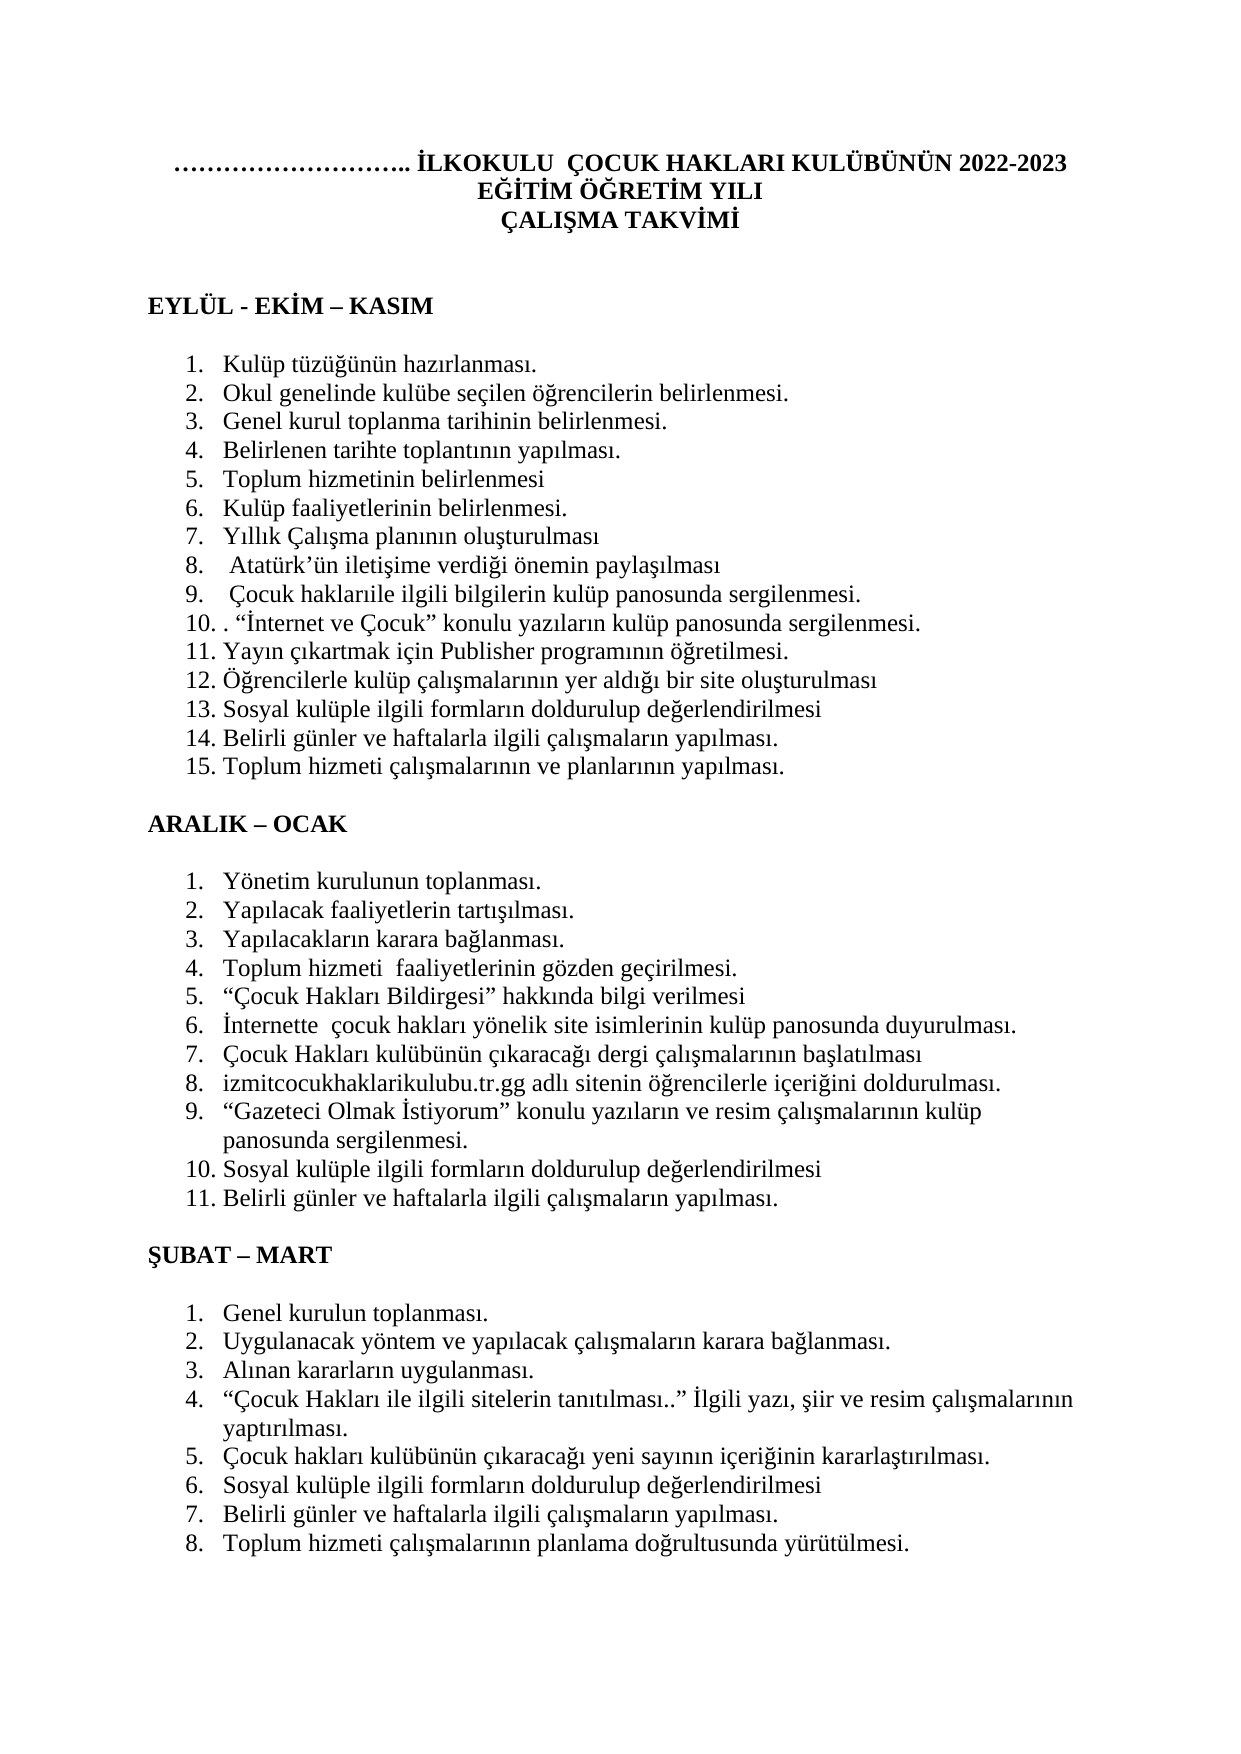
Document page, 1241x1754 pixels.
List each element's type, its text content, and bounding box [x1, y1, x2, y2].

list Öğrencilerle kulüp çalışmalarının yer aldığı bir site oluşturulması [185, 665, 1093, 694]
list Yapılacak faaliyetlerin tartışılması. [185, 895, 1093, 924]
list Yönetim kurulunun toplanması. [185, 866, 1093, 895]
list Toplum hizmeti faaliyetlerinin gözden geçirilmesi. [185, 953, 1093, 981]
list Genel kurulun toplanması. [185, 1298, 1093, 1326]
list Belirlenen tarihte toplantının yapılması. [185, 435, 1093, 464]
list Sosyal kulüple ilgili formların doldurulup değerlendirilmesi [185, 1154, 1093, 1183]
text EYLÜL - EKİM – KASIM [148, 291, 1093, 320]
list Çocuk haklarıile ilgili bilgilerin kulüp panosunda sergilenmesi. [185, 579, 1093, 608]
list “Gazeteci Olmak İstiyorum” konulu yazıların ve resim çalışmalarının kulüp panosunda sergilenmesi. [185, 1096, 1093, 1154]
list Belirli günler ve haftalarla ilgili çalışmaların yapılması. [185, 1499, 1093, 1528]
list Toplum hizmeti çalışmalarının planlama doğrultusunda yürütülmesi. [185, 1528, 1093, 1556]
text ÇALIŞMA TAKVİMİ [148, 205, 1093, 234]
list İnternette çocuk hakları yönelik site isimlerinin kulüp panosunda duyurulması. [185, 1010, 1093, 1039]
list Yıllık Çalışma planının oluşturulması [185, 521, 1093, 550]
list Sosyal kulüple ilgili formların doldurulup değerlendirilmesi [185, 694, 1093, 723]
list Sosyal kulüple ilgili formların doldurulup değerlendirilmesi [185, 1470, 1093, 1499]
list izmitcocukhaklarikulubu.tr.gg adlı sitenin öğrencilerle içeriğini doldurulması. [185, 1068, 1093, 1096]
list Belirli günler ve haftalarla ilgili çalışmaların yapılması. [185, 1183, 1093, 1211]
list Toplum hizmetinin belirlenmesi [185, 464, 1093, 493]
list Çocuk Hakları kulübünün çıkaracağı dergi çalışmalarının başlatılması [185, 1039, 1093, 1068]
list Yayın çıkartmak için Publisher programının öğretilmesi. [185, 636, 1093, 665]
list Uygulanacak yöntem ve yapılacak çalışmaların karara bağlanması. [185, 1326, 1093, 1355]
list Kulüp faaliyetlerinin belirlenmesi. [185, 493, 1093, 521]
list Kulüp tüzüğünün hazırlanması. www.kademeliegitim.com [185, 349, 1093, 378]
list . “İnternet ve Çocuk” konulu yazıların kulüp panosunda sergilenmesi. [185, 608, 1093, 636]
list Alınan kararların uygulanması. [185, 1355, 1093, 1384]
list Belirli günler ve haftalarla ilgili çalışmaların yapılması. [185, 723, 1093, 751]
list Atatürk’ün iletişime verdiği önemin paylaşılması [185, 550, 1093, 579]
list Çocuk hakları kulübünün çıkaracağı yeni sayının içeriğinin kararlaştırılması. [185, 1441, 1093, 1470]
text ……………………….. İLKOKULU ÇOCUK HAKLARI KULÜBÜNÜN 2022-2023 EĞİTİM ÖĞRETİM YILI [148, 148, 1093, 205]
list Okul genelinde kulübe seçilen öğrencilerin belirlenmesi. [185, 378, 1093, 406]
list “Çocuk Hakları ile ilgili sitelerin tanıtılması..” İlgili yazı, şiir ve resim çalışmalarının yaptırılması. [185, 1384, 1093, 1441]
list Genel kurul toplanma tarihinin belirlenmesi. [185, 406, 1093, 435]
text ARALIK – OCAK [148, 809, 1093, 838]
list “Çocuk Hakları Bildirgesi” hakkında bilgi verilmesi [185, 981, 1093, 1010]
list Yapılacakların karara bağlanması. [185, 924, 1093, 953]
list Toplum hizmeti çalışmalarının ve planlarının yapılması. [185, 751, 1093, 780]
text ŞUBAT – MART [148, 1240, 1093, 1269]
